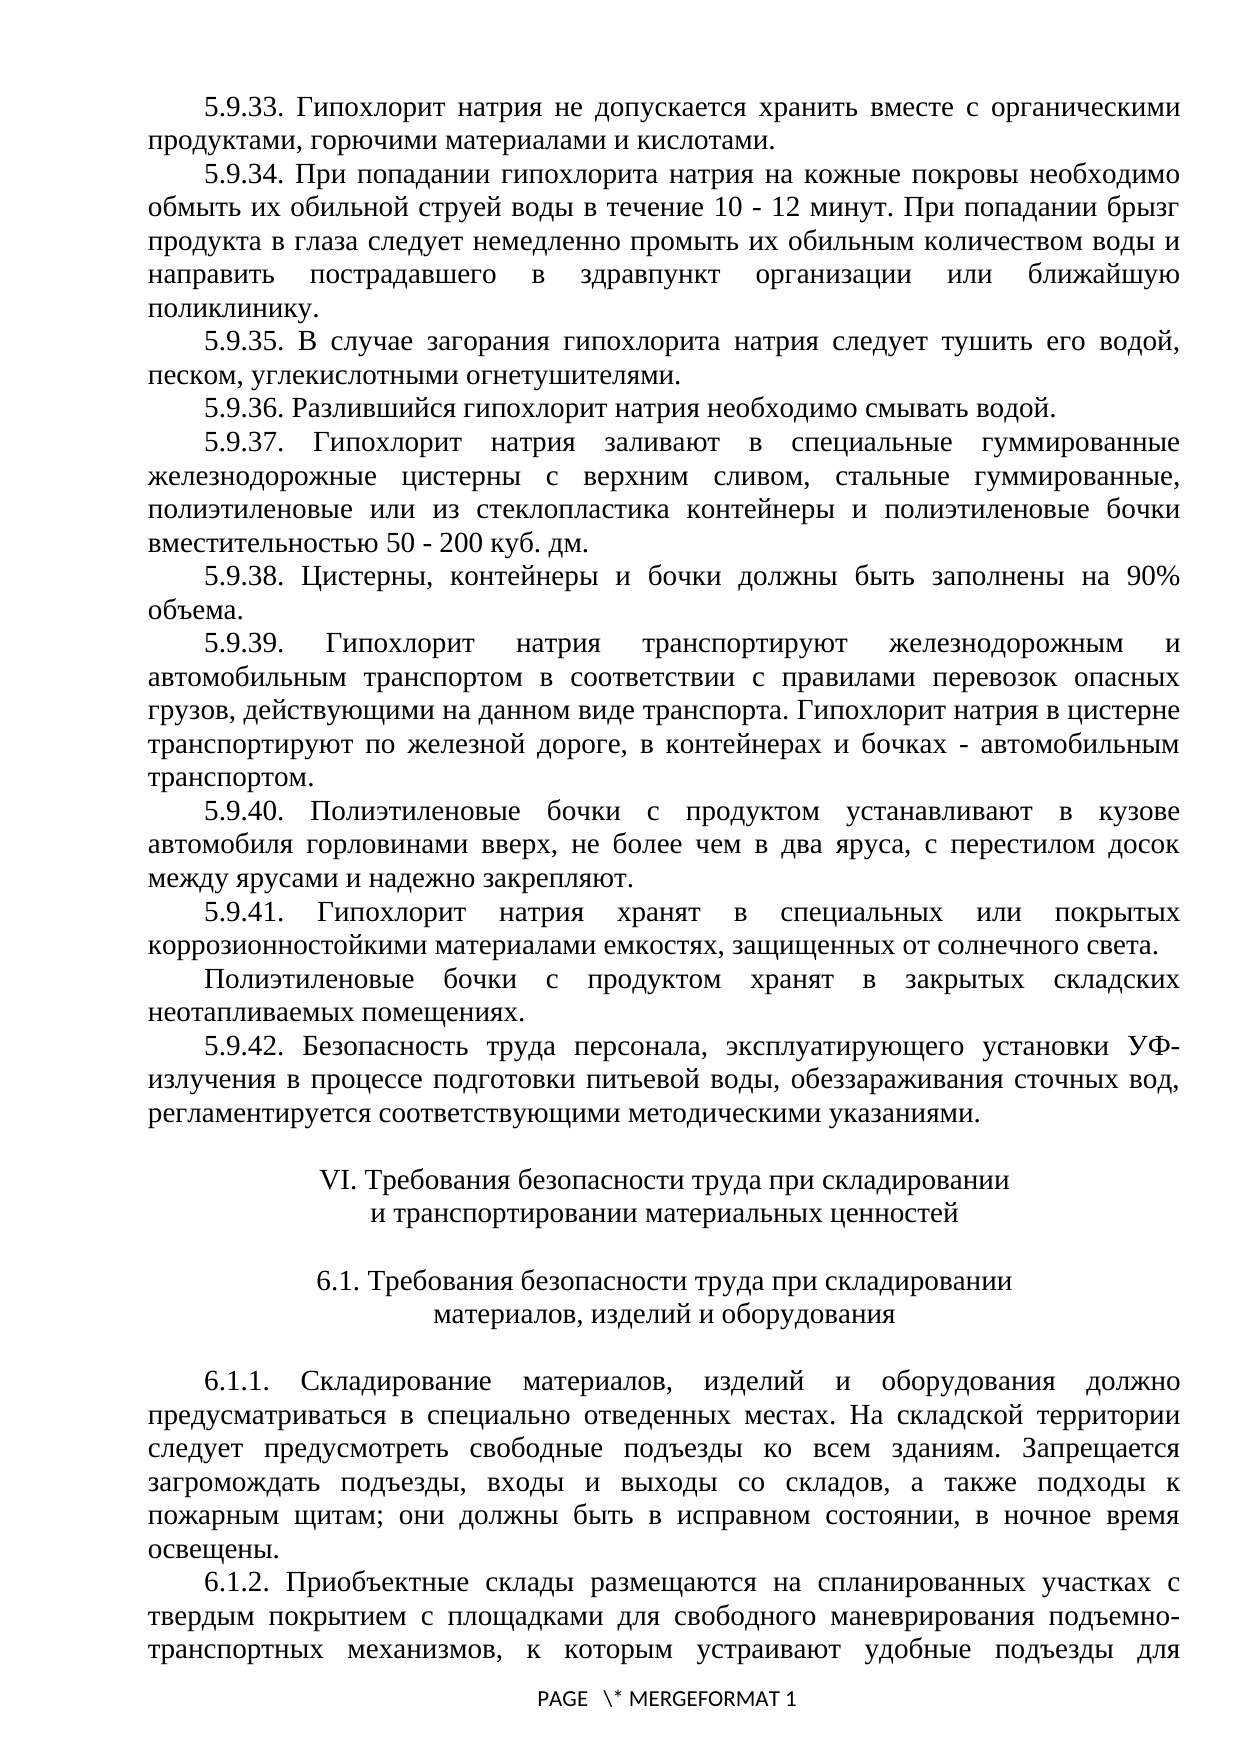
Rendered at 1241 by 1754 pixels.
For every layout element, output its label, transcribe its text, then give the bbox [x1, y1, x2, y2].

text Полиэтиленовые бочки с продуктом хранят в закрытых складских неотапливаемых помещениях. [148, 961, 1181, 1028]
text и транспортировании материальных ценностей [148, 1196, 1181, 1229]
text 6.1. Требования безопасности труда при складировании [148, 1263, 1181, 1296]
text 5.9.35. В случае загорания гипохлорита натрия следует тушить его водой, песком, углекислотными огнетушителями. [148, 323, 1181, 391]
text 5.9.40. Полиэтиленовые бочки с продуктом устанавливают в кузове автомобиля горловинами вверх, не более чем в два яруса, с перестилом досок между ярусами и надежно закрепляют. [148, 793, 1181, 894]
text материалов, изделий и оборудования [148, 1296, 1181, 1330]
text 5.9.33. Гипохлорит натрия не допускается хранить вместе с органическими продуктами, горючими материалами и кислотами. [148, 89, 1181, 156]
text 5.9.36. Разлившийся гипохлорит натрия необходимо смывать водой. [148, 391, 1181, 424]
text 5.9.42. Безопасность труда персонала, эксплуатирующего установки УФ-излучения в процессе подготовки питьевой воды, обеззараживания сточных вод, регламентируется соответствующими методическими указаниями. [148, 1028, 1181, 1128]
text 5.9.41. Гипохлорит натрия хранят в специальных или покрытых коррозионностойкими материалами емкостях, защищенных от солнечного света. [148, 894, 1181, 961]
text 6.1.1. Складирование материалов, изделий и оборудования должно предусматриваться в специально отведенных местах. На складской территории следует предусмотреть свободные подъезды ко всем зданиям. Запрещается загромождать подъезды, входы и выходы со складов, а также подходы к пожарным щитам; они должны быть в исправном состоянии, в ночное время освещены. [148, 1363, 1181, 1564]
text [148, 1564, 1181, 1665]
text 5.9.37. Гипохлорит натрия заливают в специальные гуммированные железнодорожные цистерны с верхним сливом, стальные гуммированные, полиэтиленовые или из стеклопластика контейнеры и полиэтиленовые бочки вместительностью 50 - 200 куб. дм. [148, 424, 1181, 558]
text VI. Требования безопасности труда при складировании [148, 1162, 1181, 1196]
text 5.9.38. Цистерны, контейнеры и бочки должны быть заполнены на 90% объема. [148, 558, 1181, 625]
text 5.9.34. При попадании гипохлорита натрия на кожные покровы необходимо обмыть их обильной струей воды в течение 10 - 12 минут. При попадании брызг продукта в глаза следует немедленно промыть их обильным количеством воды и направить пострадавшего в здравпункт организации или ближайшую поликлинику. [148, 156, 1181, 323]
text 5.9.39. Гипохлорит натрия транспортируют железнодорожным и автомобильным транспортом в соответствии с правилами перевозок опасных грузов, действующими на данном виде транспорта. Гипохлорит натрия в цистерне транспортируют по железной дороге, в контейнерах и бочках - автомобильным транспортом. [148, 625, 1181, 793]
